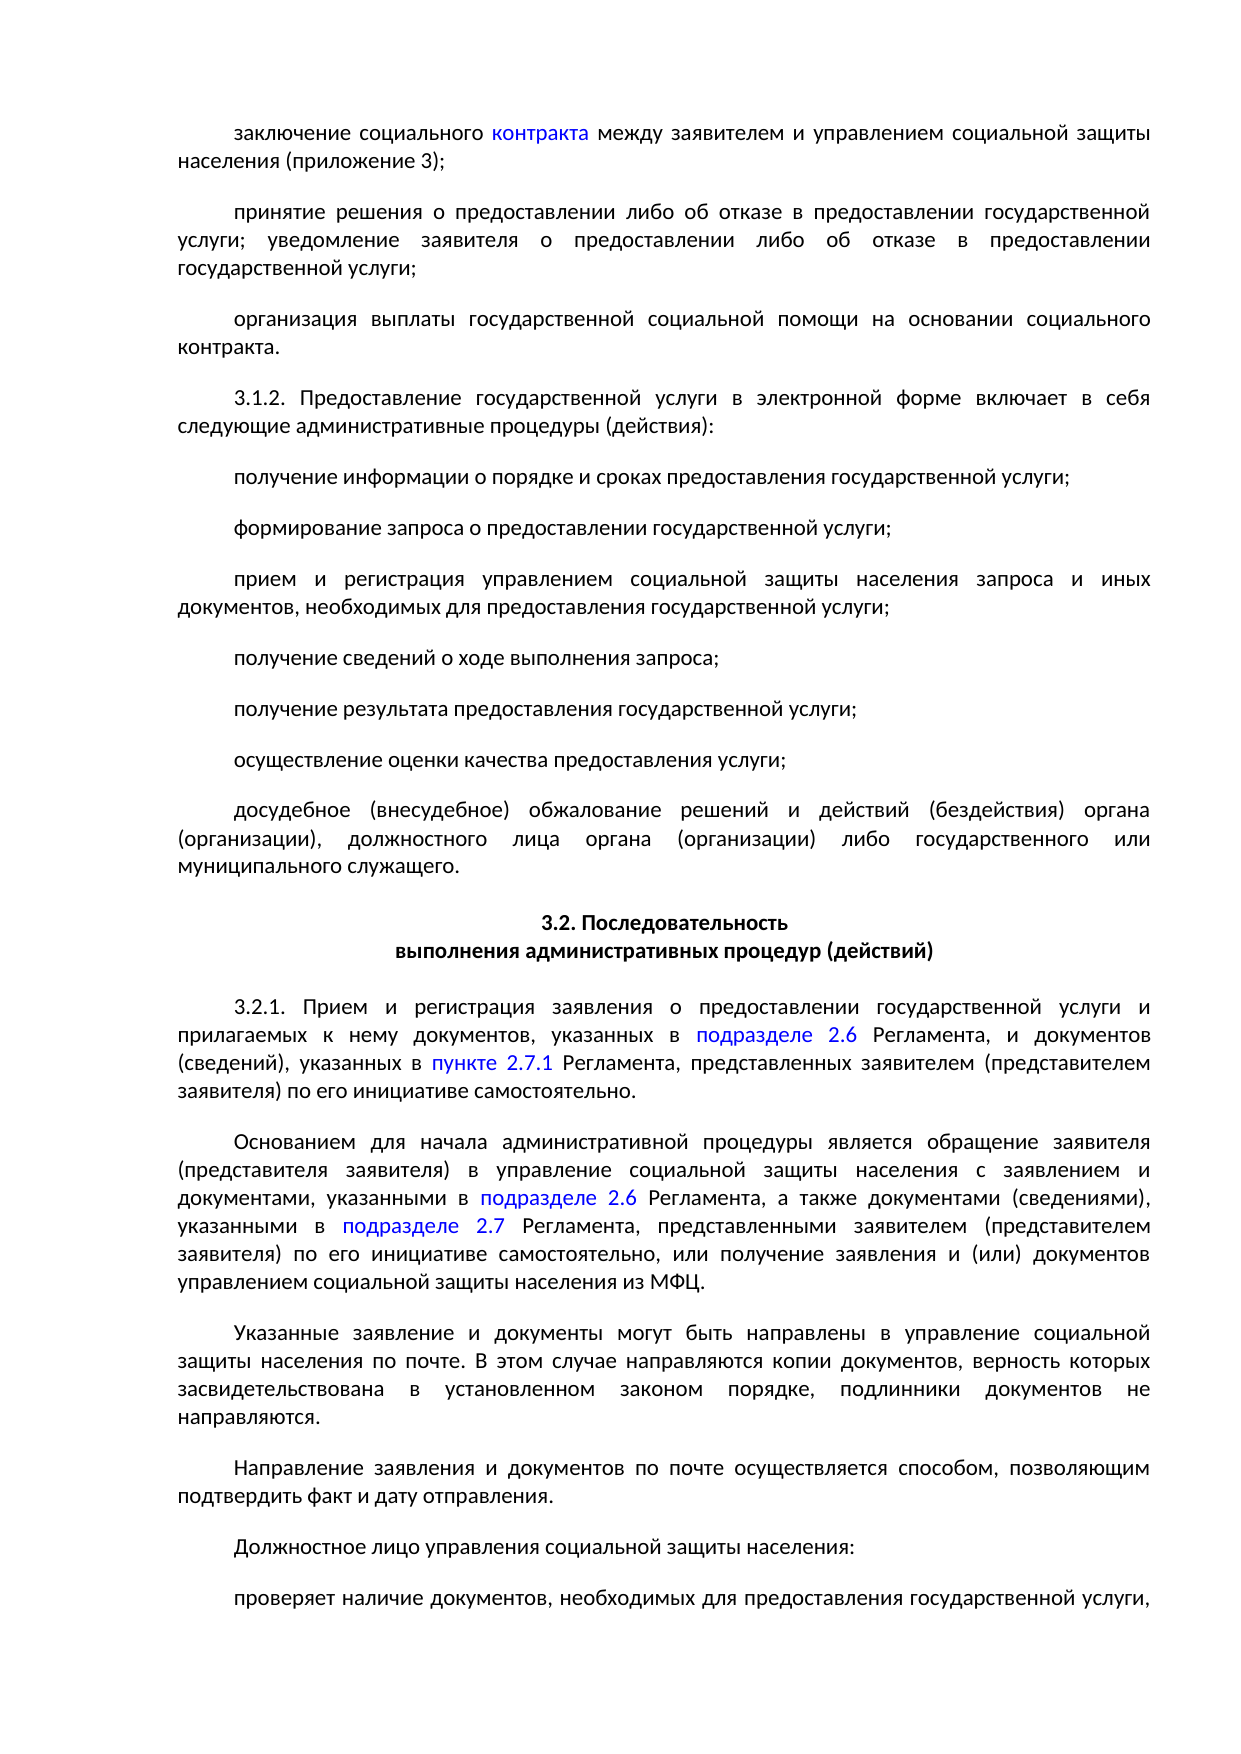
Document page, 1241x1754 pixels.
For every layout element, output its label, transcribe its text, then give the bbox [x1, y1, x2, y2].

text осуществление оценки качества предоставления услуги; [177, 745, 1152, 773]
text получение результата предоставления государственной услуги; [177, 694, 1152, 722]
text Направление заявления и документов по почте осуществляется способом, позволяющим подтвердить факт и дату отправления. [177, 1453, 1152, 1509]
text Должностное лицо управления социальной защиты населения: [177, 1532, 1152, 1560]
text заключение социального контракта между заявителем и управлением социальной защиты населения (приложение 3); [177, 118, 1152, 174]
text получение информации о порядке и сроках предоставления государственной услуги; [177, 462, 1152, 490]
text прием и регистрация управлением социальной защиты населения запроса и иных документов, необходимых для предоставления государственной услуги; [177, 564, 1152, 620]
text 3.1.2. Предоставление государственной услуги в электронной форме включает в себя следующие административные процедуры (действия): [177, 383, 1152, 439]
text формирование запроса о предоставлении государственной услуги; [177, 513, 1152, 541]
text Основанием для начала административной процедуры является обращение заявителя (представителя заявителя) в управление социальной защиты населения с заявлением и документами, указанными в подразделе 2.6 Регламента, а также документами (сведениями), указанными в подразделе 2.7 Регламента, представленными заявителем (представителем заявителя) по его инициативе самостоятельно, или получение заявления и (или) документов управлением социальной защиты населения из МФЦ. [177, 1127, 1152, 1295]
text Указанные заявление и документы могут быть направлены в управление социальной защиты населения по почте. В этом случае направляются копии документов, верность которых засвидетельствована в установленном законом порядке, подлинники документов не направляются. [177, 1318, 1152, 1430]
title выполнения административных процедур (действий) [177, 936, 1152, 964]
text организация выплаты государственной социальной помощи на основании социального контракта. [177, 304, 1152, 360]
text получение сведений о ходе выполнения запроса; [177, 643, 1152, 671]
text досудебное (внесудебное) обжалование решений и действий (бездействия) органа (организации), должностного лица органа (организации) либо государственного или муниципального служащего. [177, 796, 1152, 880]
text принятие решения о предоставлении либо об отказе в предоставлении государственной услуги; уведомление заявителя о предоставлении либо об отказе в предоставлении государственной услуги; [177, 197, 1152, 281]
title 3.2. Последовательность [177, 908, 1152, 936]
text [177, 1583, 1152, 1611]
text 3.2.1. Прием и регистрация заявления о предоставлении государственной услуги и прилагаемых к нему документов, указанных в подразделе 2.6 Регламента, и документов (сведений), указанных в пункте 2.7.1 Регламента, представленных заявителем (представителем заявителя) по его инициативе самостоятельно. [177, 992, 1152, 1104]
